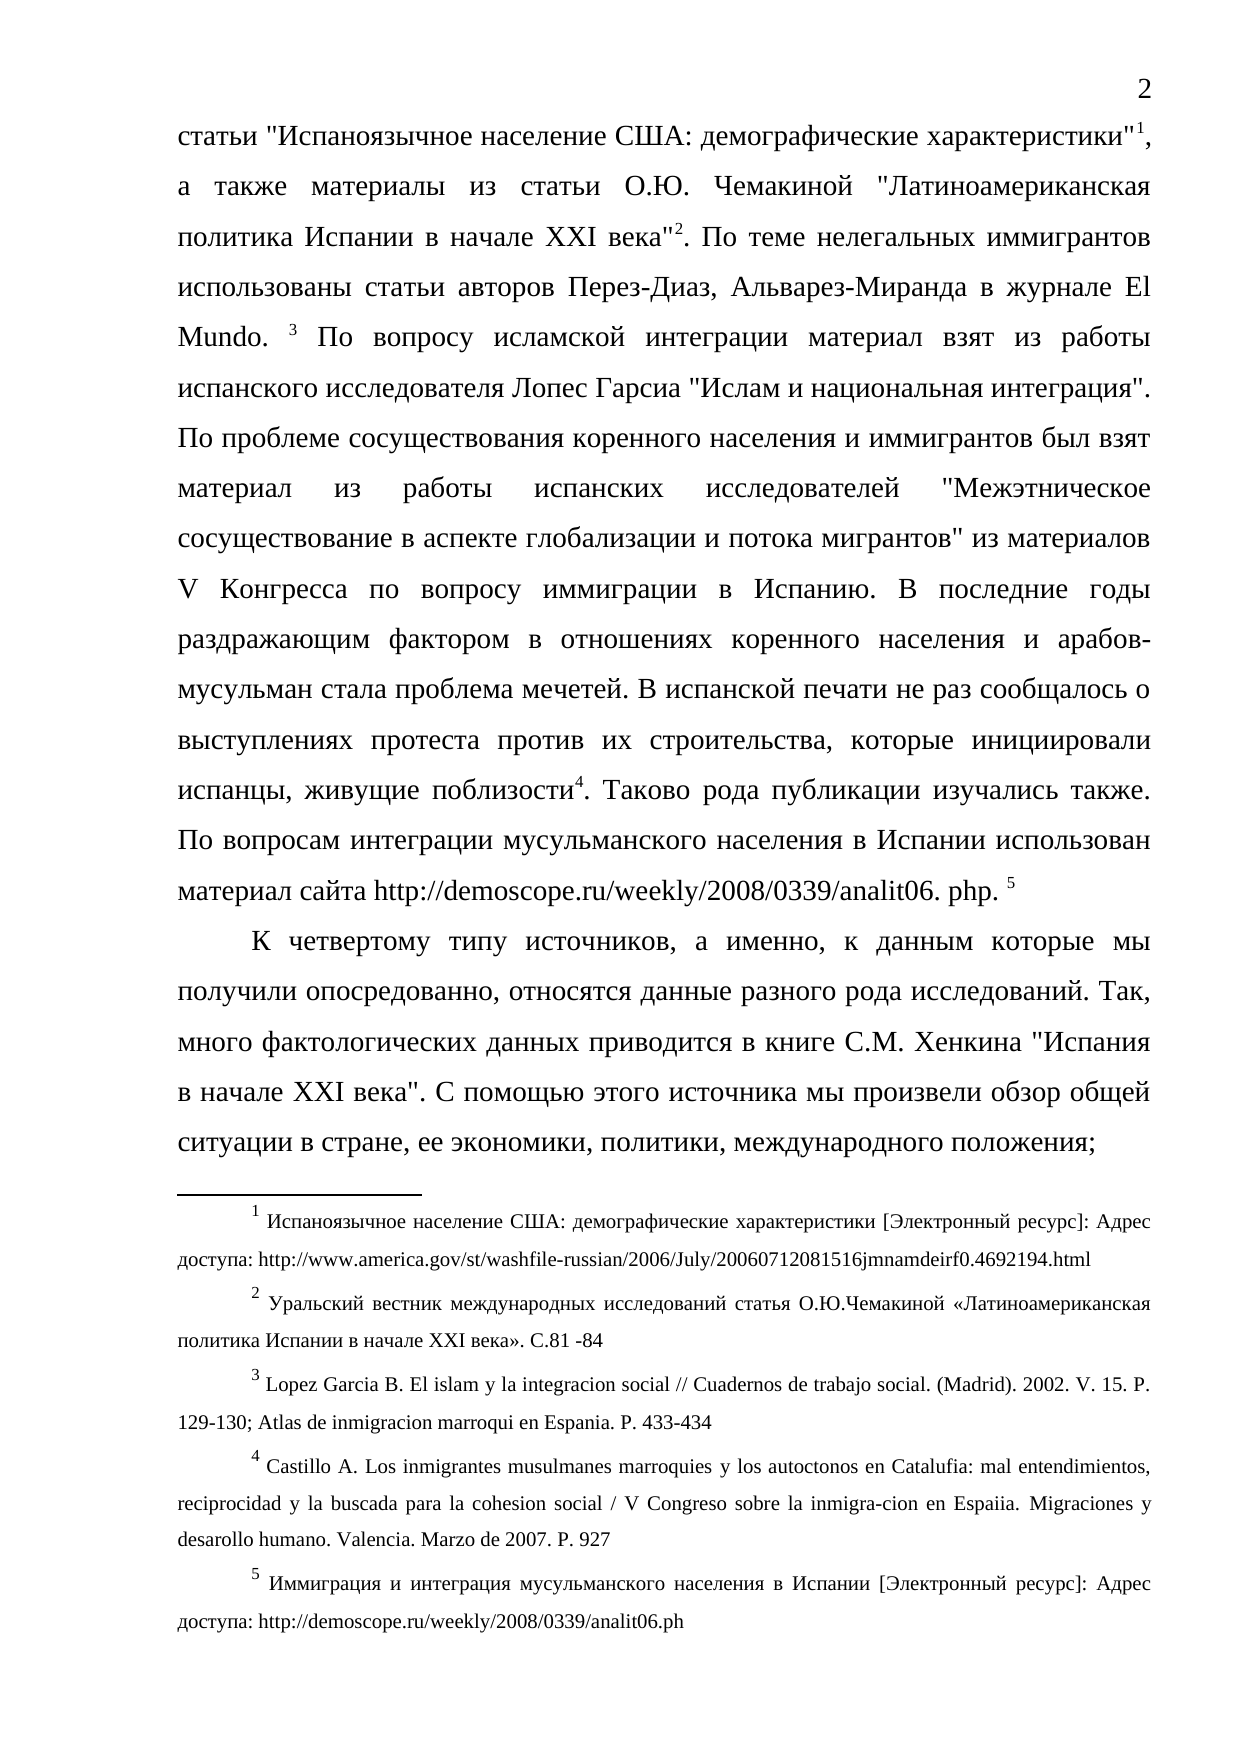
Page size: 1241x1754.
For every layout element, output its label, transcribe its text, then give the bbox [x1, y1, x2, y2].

text К четвертому типу источников, а именно, к данным которые мы получили опосредованно, относятся данные разного рода исследований. Так, много фактологических данных приводится в книге С.М. Хенкина "Испания в начале XXI века". С помощью этого источника мы произвели обзор общей ситуации в стране, ее экономики, политики, международного положения; [177, 923, 1152, 1158]
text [177, 118, 1152, 906]
